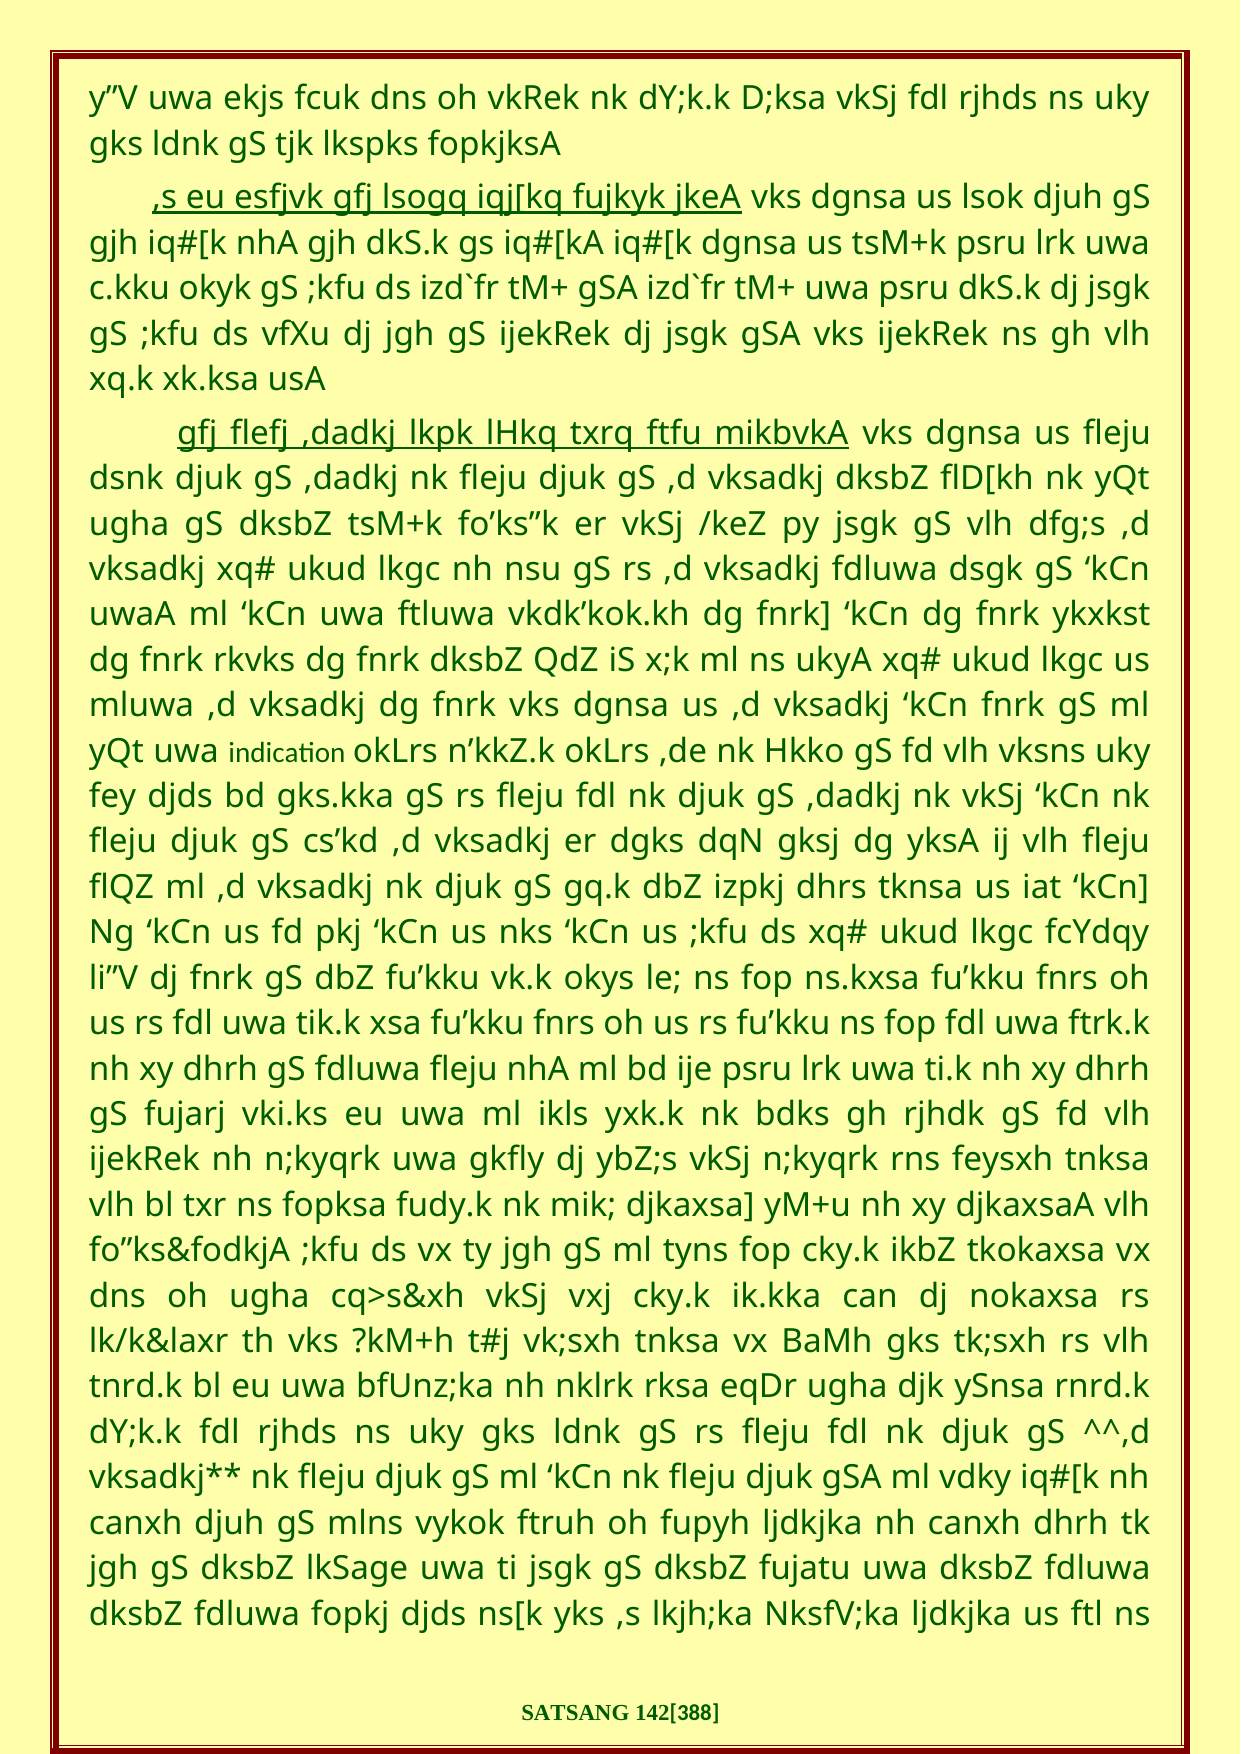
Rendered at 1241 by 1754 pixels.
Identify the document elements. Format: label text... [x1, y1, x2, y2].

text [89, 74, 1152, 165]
text ,s eu esfjvk gfj lsogq iqj[kq fujkyk jkeA vks dgnsa us lsok djuh gS gjh iq#[k nhA gjh dkS.k gs iq#[kA iq#[k dgnsa us tsM+k psru lrk uwa c.kku okyk gS ;kfu ds izd`fr tM+ gSA izd`fr tM+ uwa psru dkS.k dj jsgk gS ;kfu ds vfXu dj jgh gS ijekRek dj jsgk gSA vks ijekRek ns gh vlh xq.k xk.ksa usA [89, 173, 1152, 400]
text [89, 408, 1152, 1635]
